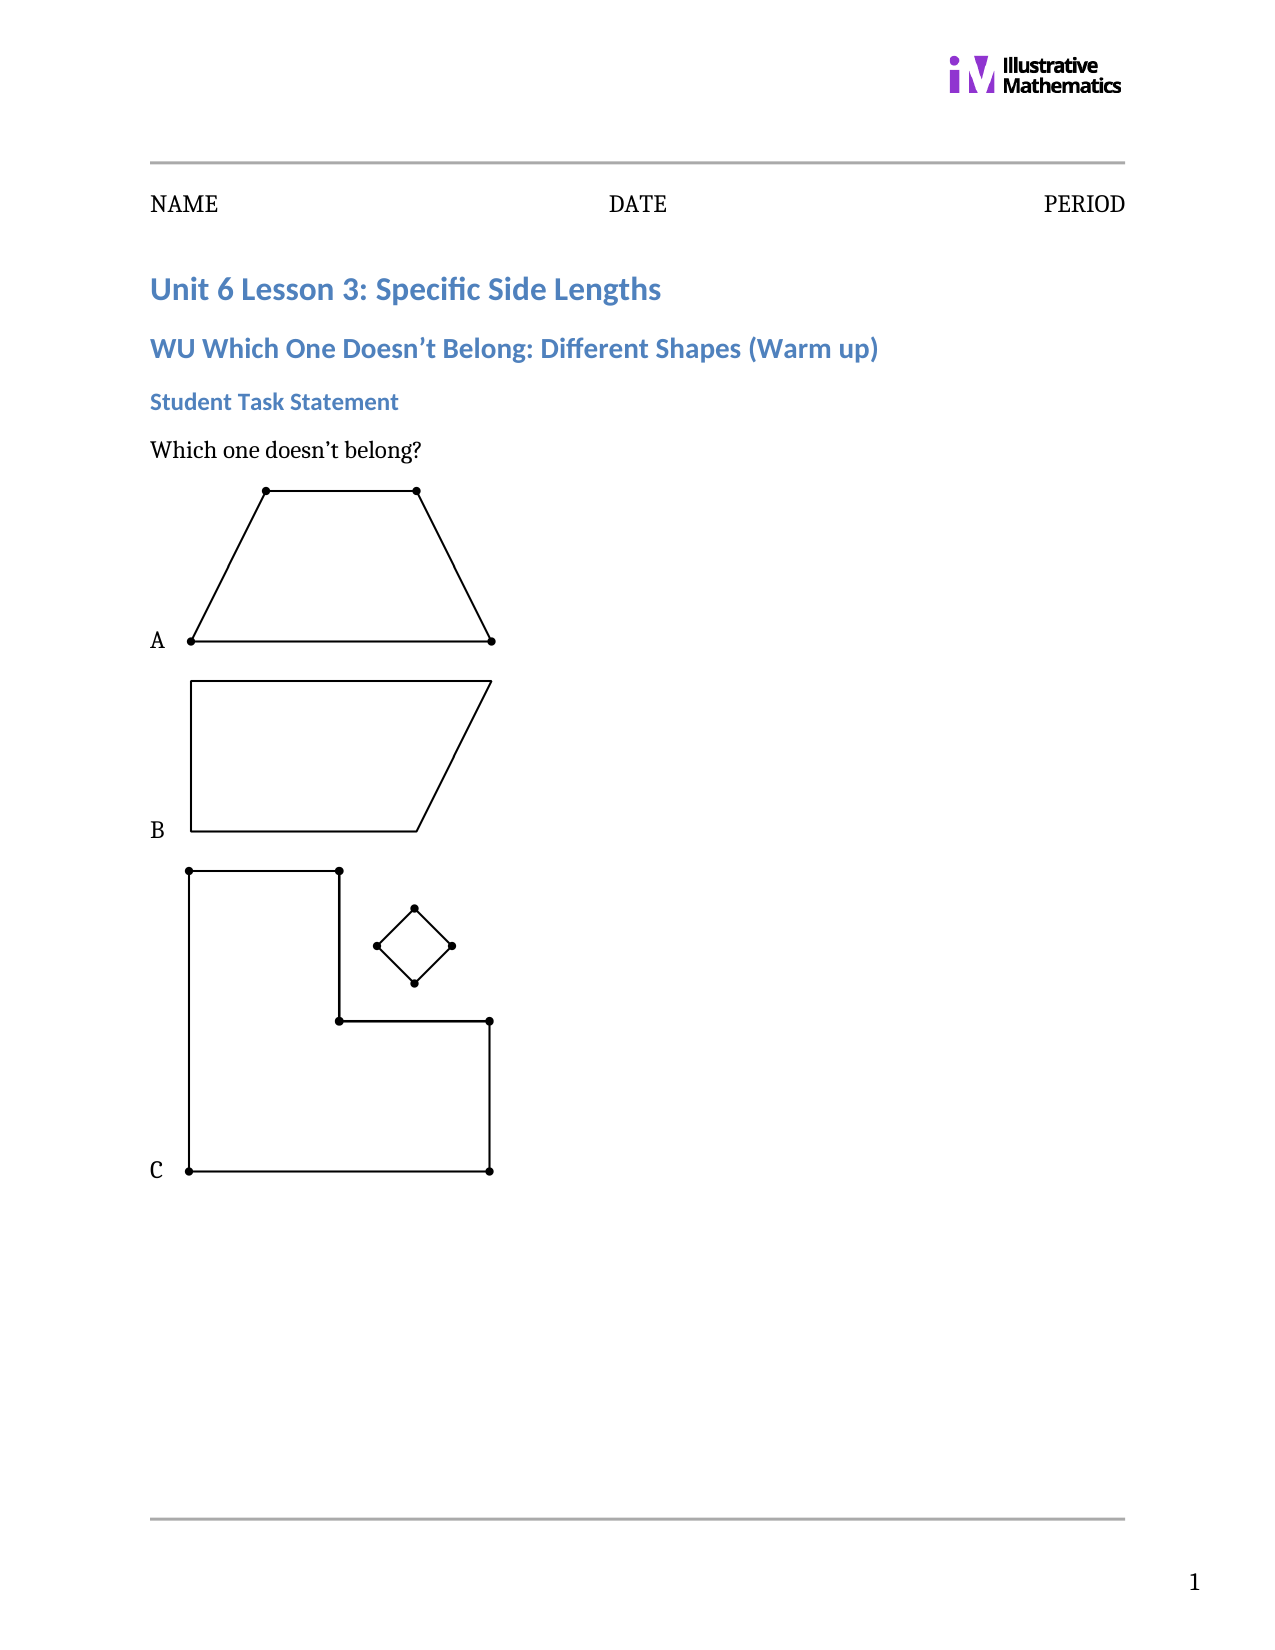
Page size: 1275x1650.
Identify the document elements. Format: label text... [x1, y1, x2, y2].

text Which one doesn’t belong? [150, 436, 1125, 464]
picture [183, 483, 499, 649]
subtitle Unit 6 Lesson 3: Specific Side Lengths [150, 268, 1125, 309]
picture [183, 673, 499, 839]
picture [949, 55, 1121, 93]
subtitle Student Task Statement [150, 386, 1125, 417]
subtitle WU Which One Doesn’t Belong: Different Shapes (Warm up) [150, 330, 1125, 366]
picture [181, 863, 497, 1179]
